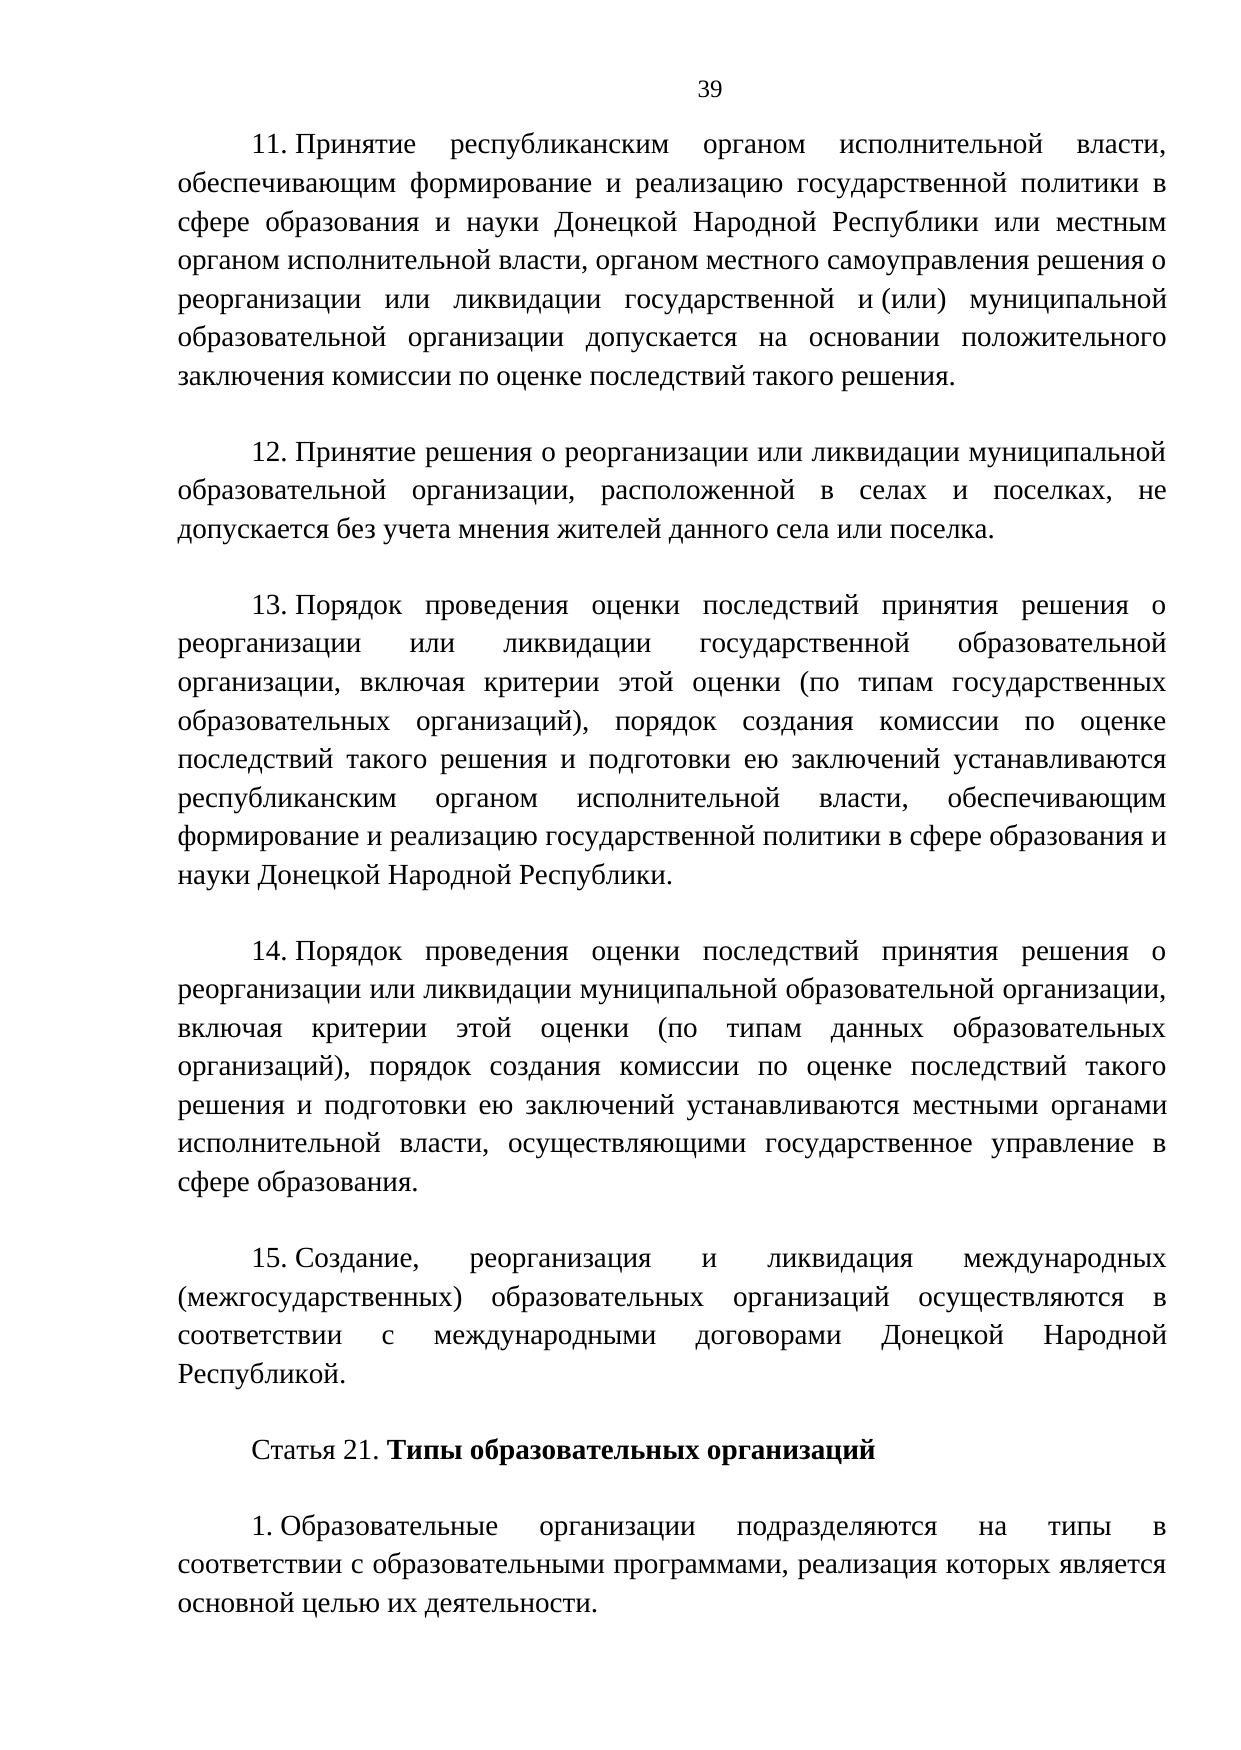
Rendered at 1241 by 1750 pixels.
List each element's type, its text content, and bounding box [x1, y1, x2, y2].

text 1. Образовательные организации подразделяются на типы в соответствии с образовательными программами, реализация которых является основной целью их деятельности. [177, 1508, 1167, 1618]
text 15. Создание, реорганизация и ликвидация международных (межгосударственных) образовательных организаций осуществляются в соответствии с международными договорами Донецкой Народной Республикой. [177, 1240, 1167, 1389]
text 11. Принятие республиканским органом исполнительной власти, обеспечивающим формирование и реализацию государственной политики в сфере образования и науки Донецкой Народной Республики или местным органом исполнительной власти, органом местного самоуправления решения о реорганизации или ликвидации государственной и (или) муниципальной образовательной организации допускается на основании положительного заключения комиссии по оценке последствий такого решения. [177, 127, 1167, 391]
text 12. Принятие решения о реорганизации или ликвидации муниципальной образовательной организации, расположенной в селах и поселках, не допускается без учета мнения жителей данного села или поселка. [177, 434, 1167, 544]
text Статья 21. Типы образовательных организаций [177, 1432, 1167, 1465]
text 14. Порядок проведения оценки последствий принятия решения о реорганизации или ликвидации муниципальной образовательной организации, включая критерии этой оценки (по типам данных образовательных организаций), порядок создания комиссии по оценке последствий такого решения и подготовки ею заключений устанавливаются местными органами исполнительной власти, осуществляющими государственное управление в сфере образования. [177, 933, 1167, 1198]
text 13. Порядок проведения оценки последствий принятия решения о реорганизации или ликвидации государственной образовательной организации, включая критерии этой оценки (по типам государственных образовательных организаций), порядок создания комиссии по оценке последствий такого решения и подготовки ею заключений устанавливаются республиканским органом исполнительной власти, обеспечивающим формирование и реализацию государственной политики в сфере образования и науки Донецкой Народной Республики. [177, 587, 1167, 890]
